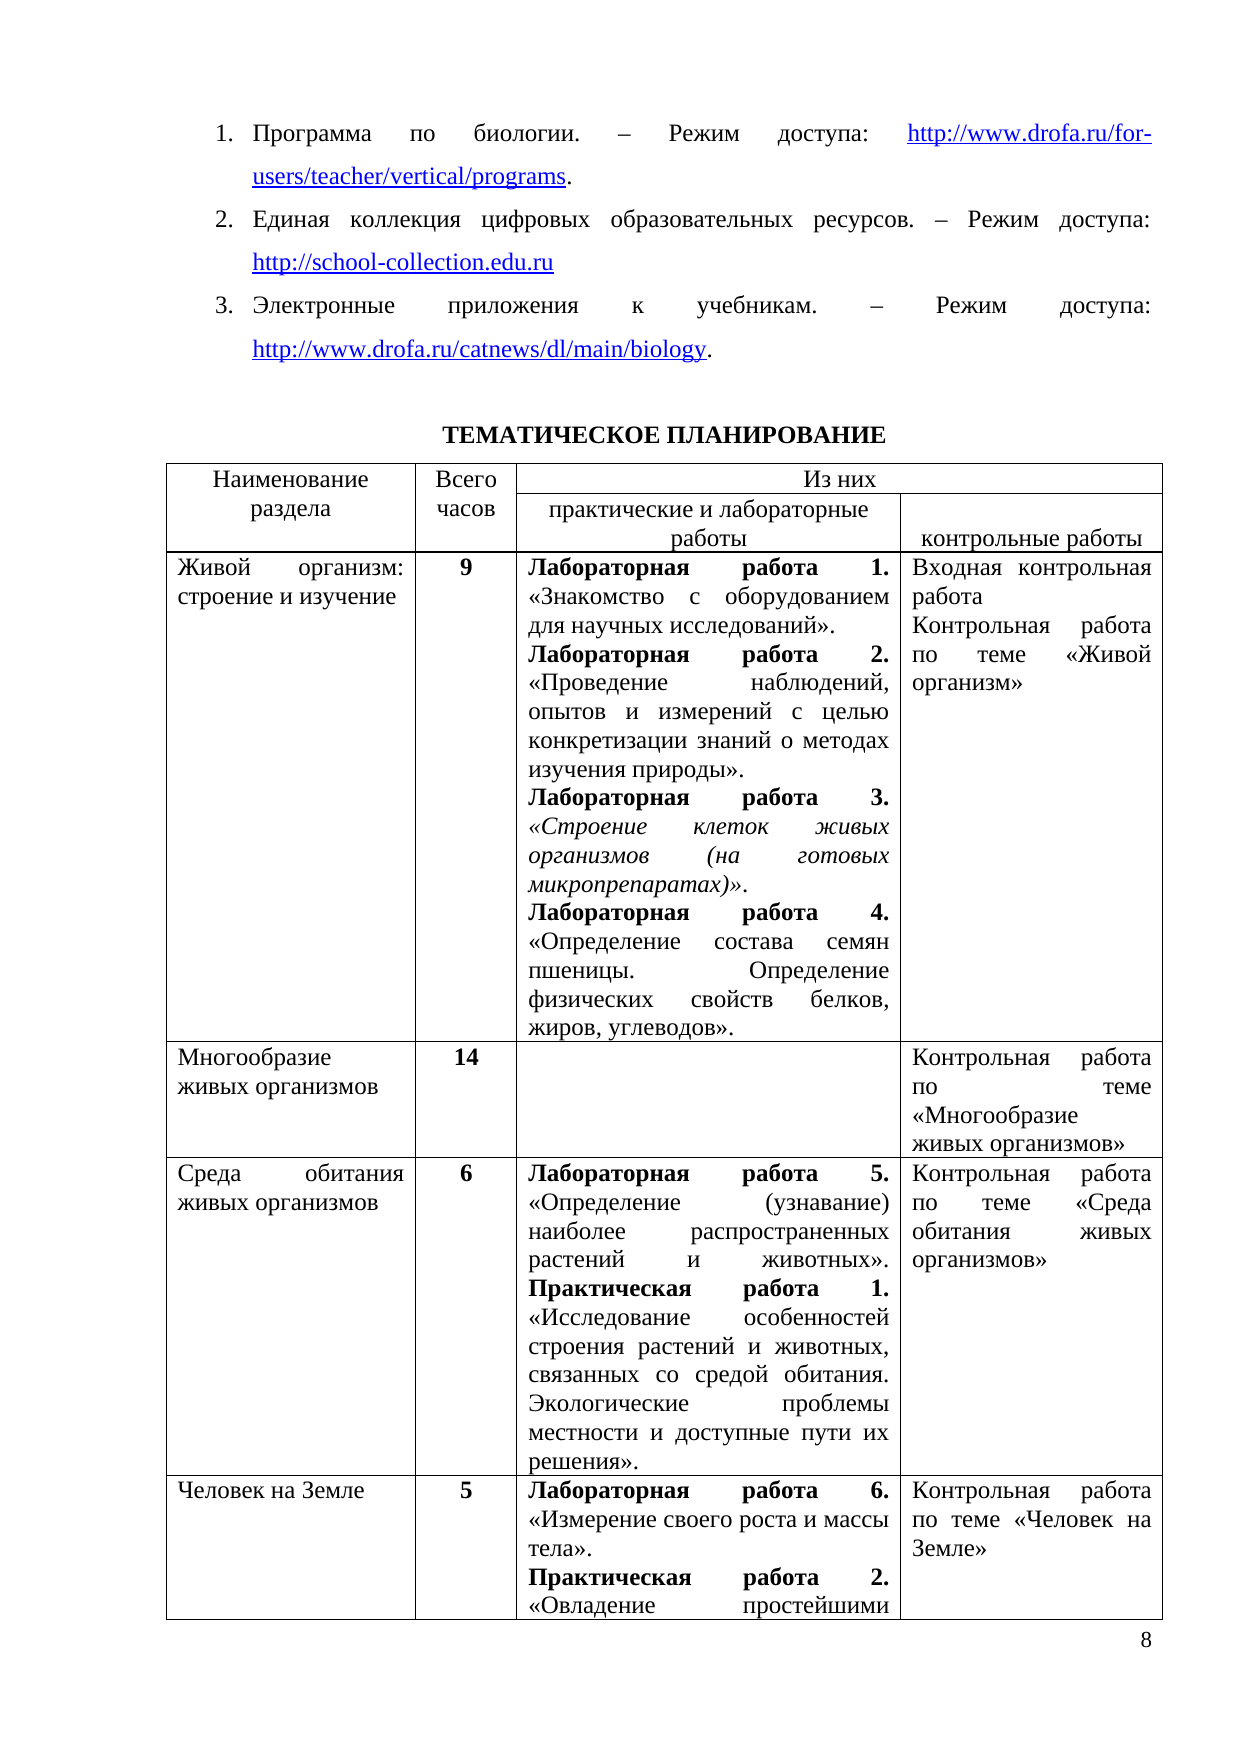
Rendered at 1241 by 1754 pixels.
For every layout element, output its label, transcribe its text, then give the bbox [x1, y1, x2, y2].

table_cell практические и лабораторные работы [517, 494, 900, 551]
table_cell Входная контрольная работа Контрольная работа по теме «Живой организм» [901, 553, 1162, 1041]
table_cell Среда обитания живых организмов [167, 1158, 415, 1474]
table_header Наименование раздела [167, 464, 415, 551]
table_cell Контрольная работа по теме «Многообразие живых организмов» [901, 1042, 1162, 1157]
table_cell контрольные работы [901, 494, 1162, 551]
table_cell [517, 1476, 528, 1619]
table_cell Контрольная работа по теме «Среда обитания живых организмов» [901, 1158, 1162, 1474]
table_cell 6 [416, 1158, 516, 1474]
table_cell Человек на Земле [167, 1476, 415, 1619]
list Электронные приложения к учебникам. – Режим доступа: http://www.drofa.ru/catnews/dl/main/biology. [215, 291, 1152, 362]
text ТЕМАТИЧЕСКОЕ ПЛАНИРОВАНИЕ [177, 420, 1152, 449]
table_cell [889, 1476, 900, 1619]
table_cell Лабораторная работа 1. «Знакомство с оборудованием для научных исследований». Лабораторная работа 2. «Проведение наблюдений, опытов и измерений с целью конкретизации знаний о методах изучения природы». Лабораторная работа 3. «Строение клеток живых организмов (на готовых микропрепаратах)». Лабораторная работа 4. «Определение состава семян пшеницы. Определение физических свойств белков, жиров, углеводов». [517, 553, 900, 1041]
table_cell 9 [416, 553, 516, 1041]
table_cell 5 [416, 1476, 516, 1619]
table_cell Многообразие живых организмов [167, 1042, 415, 1157]
table_cell [517, 1042, 900, 1157]
table_header Из них [517, 464, 1162, 493]
table_cell Лабораторная работа 5. «Определение (узнавание) наиболее распространенных растений и животных». Практическая работа 1. «Исследование особенностей строения растений и животных, связанных со средой обитания. Экологические проблемы местности и доступные пути их решения». [517, 1158, 900, 1474]
table_cell Живой организм: строение и изучение [167, 553, 415, 1041]
table_cell 14 [416, 1042, 516, 1157]
list Единая коллекция цифровых образовательных ресурсов. – Режим доступа: http://school-collection.edu.ru [215, 204, 1152, 276]
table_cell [901, 1476, 1162, 1619]
table_header Всего часов [416, 464, 516, 551]
list Программа по биологии. – Режим доступа: http://www.drofa.ru/for-users/teacher/vertical/programs. [215, 118, 1152, 190]
